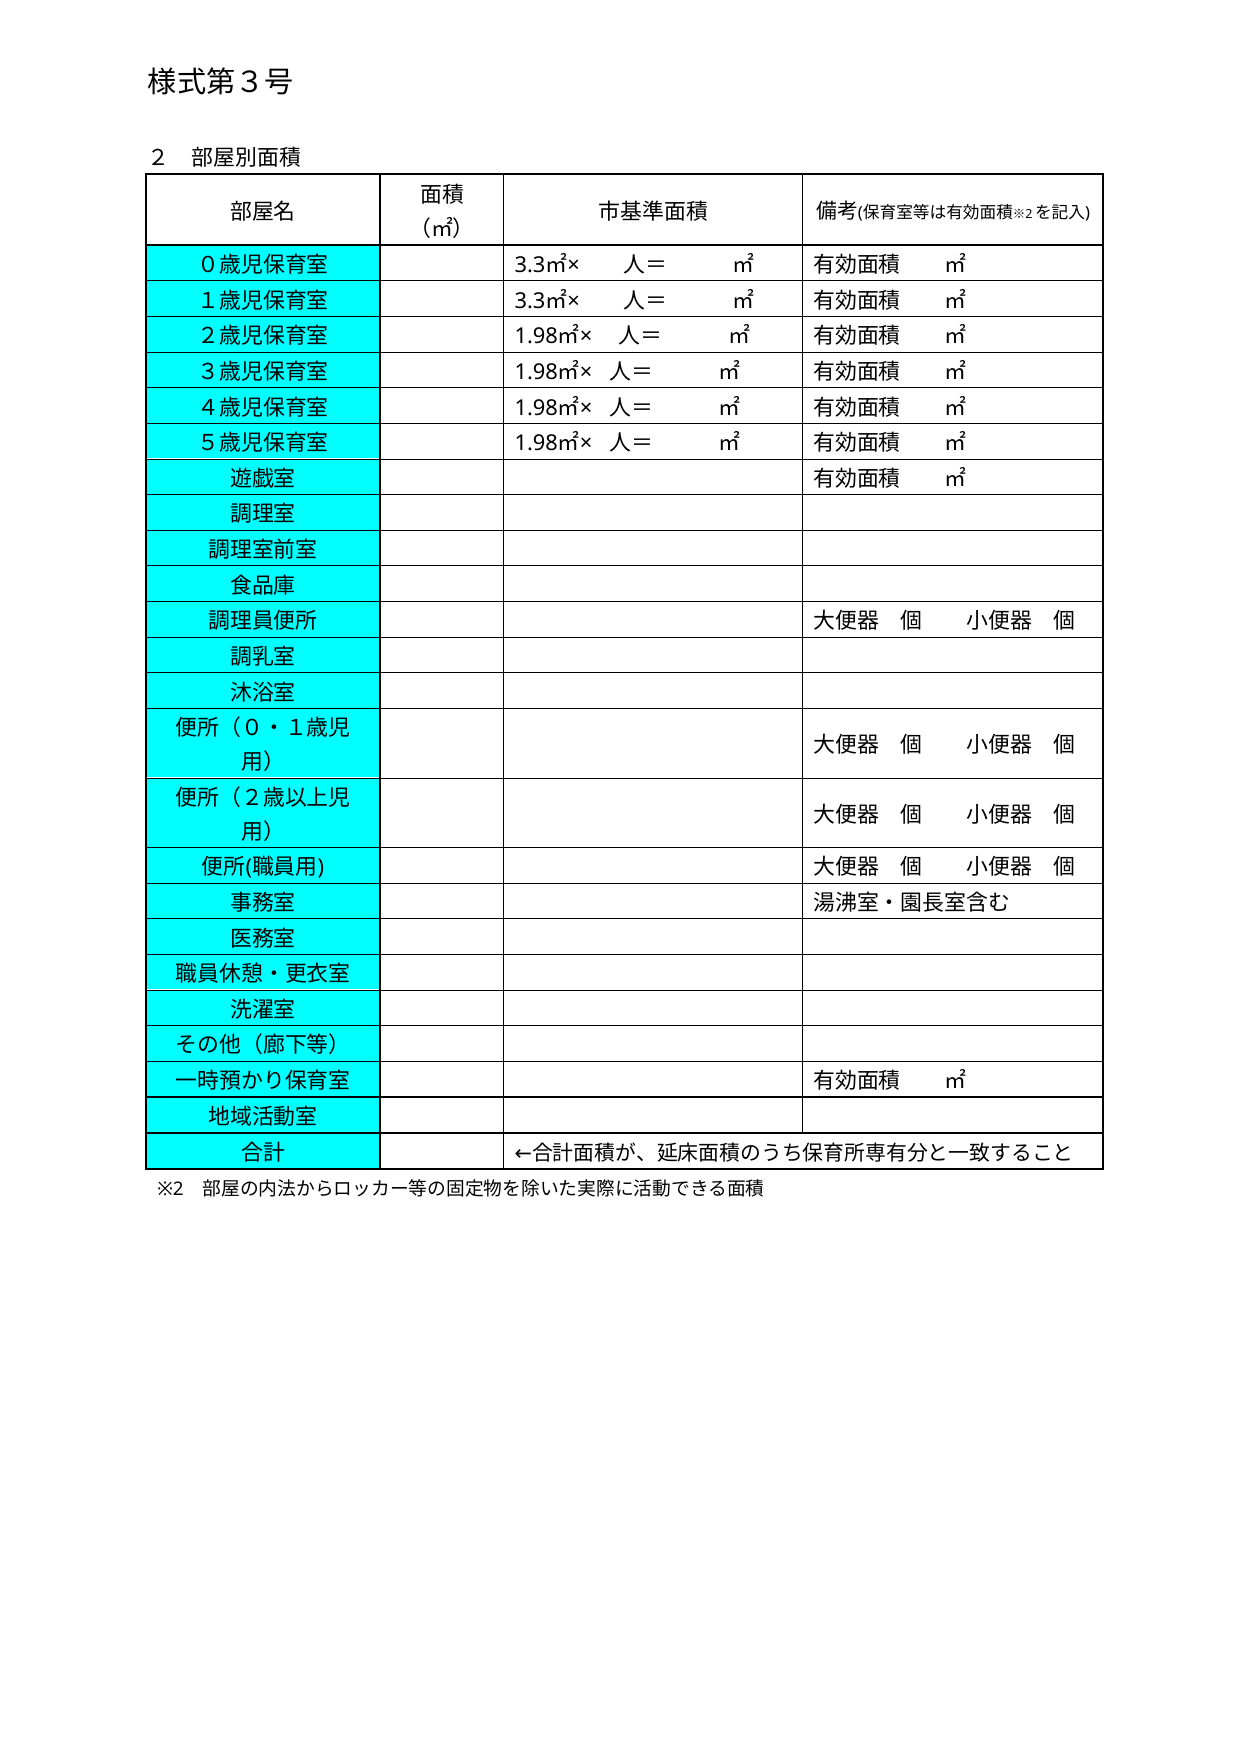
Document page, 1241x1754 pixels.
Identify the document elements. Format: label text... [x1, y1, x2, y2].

table_cell [504, 602, 802, 637]
table_cell 有効面積 ㎡ [803, 317, 1102, 352]
table_cell 洗濯室 [147, 991, 379, 1025]
table_cell [504, 1026, 802, 1061]
table_cell 1.98㎡× 人＝ ㎡ [504, 388, 802, 423]
table_cell 大便器 個 小便器 個 [803, 779, 1102, 847]
table_cell その他（廊下等） [147, 1026, 379, 1061]
table_cell [803, 919, 1102, 954]
table_cell 有効面積 ㎡ [803, 246, 1102, 280]
table_cell [504, 1062, 802, 1096]
text ※2 部屋の内法からロッカー等の固定物を除いた実際に活動できる面積 [148, 1170, 1092, 1205]
table_cell ３歳児保育室 [147, 353, 379, 387]
table_cell ←合計面積が、延床面積のうち保育所専有分と一致すること [504, 1134, 1102, 1168]
table_cell 1.98㎡× 人＝ ㎡ [504, 353, 802, 387]
table_cell 事務室 [147, 884, 379, 918]
table_cell 調理室前室 [147, 531, 379, 565]
table_cell [381, 638, 503, 672]
table_cell 合計 [147, 1134, 379, 1168]
table_cell [381, 460, 503, 494]
table_cell 調理員便所 [147, 602, 379, 637]
table_cell [504, 566, 802, 601]
table_cell １歳児保育室 [147, 281, 379, 316]
table_cell 便所(職員用) [147, 848, 379, 883]
table_cell [504, 848, 802, 883]
table_cell [504, 531, 802, 565]
table_header 部屋名 [147, 175, 379, 244]
table_cell 3.3㎡× 人＝ ㎡ [504, 246, 802, 280]
table_cell 湯沸室・園長室含む [803, 884, 1102, 918]
table_cell [504, 955, 802, 989]
table_cell 食品庫 [147, 566, 379, 601]
table_cell [381, 1026, 503, 1061]
table_cell [381, 281, 503, 316]
table_cell [504, 709, 802, 777]
table_cell 大便器 個 小便器 個 [803, 602, 1102, 637]
table_cell [504, 884, 802, 918]
text ２ 部屋別面積 [148, 139, 1092, 173]
table_cell [803, 1026, 1102, 1061]
table_cell 1.98㎡× 人＝ ㎡ [504, 424, 802, 458]
table_cell [504, 779, 802, 847]
table_cell [381, 1062, 503, 1096]
table_cell [803, 638, 1102, 672]
table_cell ５歳児保育室 [147, 424, 379, 458]
table_cell [381, 353, 503, 387]
table_cell [504, 673, 802, 708]
table_cell [381, 424, 503, 458]
table_cell 有効面積 ㎡ [803, 460, 1102, 494]
table_cell 遊戯室 [147, 460, 379, 494]
table_cell 有効面積 ㎡ [803, 424, 1102, 458]
table_cell 有効面積 ㎡ [803, 281, 1102, 316]
table_cell [504, 1098, 802, 1132]
table_cell 有効面積 ㎡ [803, 388, 1102, 423]
table_cell [504, 638, 802, 672]
table_cell [381, 673, 503, 708]
table_cell [381, 848, 503, 883]
table_cell 有効面積 ㎡ [803, 353, 1102, 387]
table_cell [381, 991, 503, 1025]
table_cell [803, 531, 1102, 565]
table_cell 医務室 [147, 919, 379, 954]
table_cell 1.98㎡× 人＝ ㎡ [504, 317, 802, 352]
table_cell [381, 884, 503, 918]
table_cell [381, 531, 503, 565]
table_cell [381, 566, 503, 601]
table_cell [381, 317, 503, 352]
table_cell [381, 602, 503, 637]
table_cell [803, 495, 1102, 530]
table_header 面積（㎡） [381, 175, 503, 244]
table_header 備考(保育室等は有効面積※2を記入) [803, 175, 1102, 244]
table_cell [381, 955, 503, 989]
table_cell [504, 460, 802, 494]
table_cell [504, 495, 802, 530]
table_cell ２歳児保育室 [147, 317, 379, 352]
table_cell 有効面積 ㎡ [803, 1062, 1102, 1096]
table_cell 大便器 個 小便器 個 [803, 709, 1102, 777]
table_cell 3.3㎡× 人＝ ㎡ [504, 281, 802, 316]
table_cell [381, 1134, 503, 1168]
table_cell [381, 779, 503, 847]
table_cell 沐浴室 [147, 673, 379, 708]
table_cell [803, 991, 1102, 1025]
table_cell 一時預かり保育室 [147, 1062, 379, 1096]
table_cell 大便器 個 小便器 個 [803, 848, 1102, 883]
table_cell [803, 566, 1102, 601]
table_cell [381, 709, 503, 777]
table_cell 便所（２歳以上児用） [147, 779, 379, 847]
table_cell [504, 919, 802, 954]
table_cell [381, 495, 503, 530]
table_cell [381, 246, 503, 280]
table_cell [803, 673, 1102, 708]
table_cell [381, 1098, 503, 1132]
table_header 市基準面積 [504, 175, 802, 244]
table_cell [803, 1098, 1102, 1132]
table_cell 便所（０・１歳児用） [147, 709, 379, 777]
table_cell [381, 919, 503, 954]
table_cell 調理室 [147, 495, 379, 530]
table_cell ０歳児保育室 [147, 246, 379, 280]
table_cell 職員休憩・更衣室 [147, 955, 379, 989]
table_cell [381, 388, 503, 423]
table_cell [803, 955, 1102, 989]
table_cell ４歳児保育室 [147, 388, 379, 423]
table_cell [504, 991, 802, 1025]
table_cell 地域活動室 [147, 1098, 379, 1132]
table_cell 調乳室 [147, 638, 379, 672]
